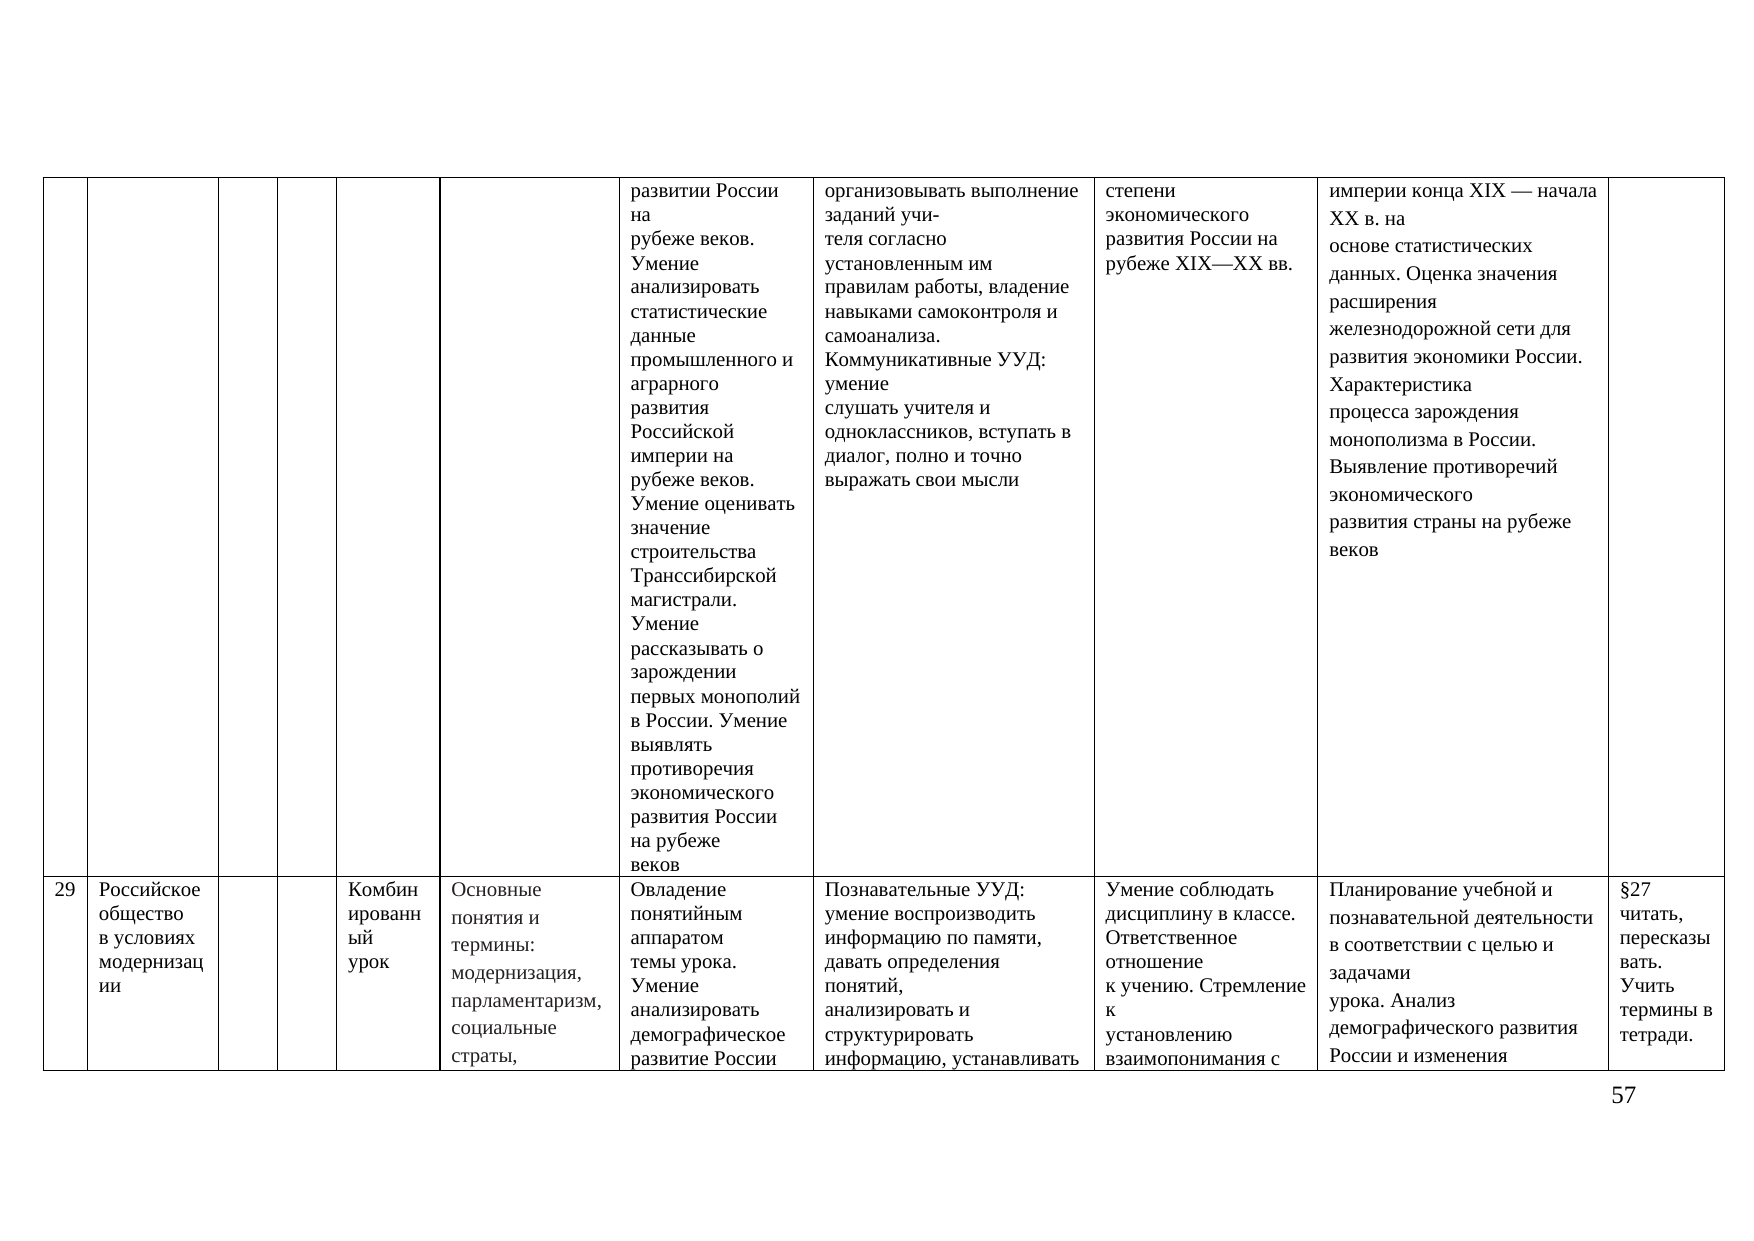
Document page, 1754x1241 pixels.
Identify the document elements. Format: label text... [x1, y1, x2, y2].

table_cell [814, 877, 1094, 1069]
table_cell 28 [44, 178, 87, 876]
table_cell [1609, 178, 1724, 876]
table_cell [219, 877, 277, 1069]
table_cell [219, 178, 277, 876]
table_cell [1318, 178, 1608, 876]
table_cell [1609, 877, 1724, 1069]
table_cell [620, 178, 813, 876]
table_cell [337, 877, 439, 1069]
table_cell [1095, 178, 1317, 876]
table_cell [441, 178, 619, 876]
table_cell [278, 877, 336, 1069]
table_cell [620, 877, 813, 1069]
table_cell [441, 877, 619, 1069]
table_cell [1095, 877, 1317, 1069]
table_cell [814, 178, 1094, 876]
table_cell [1318, 877, 1608, 1069]
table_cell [337, 178, 439, 876]
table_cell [88, 178, 218, 876]
table_cell 29 [44, 877, 87, 1069]
table_cell [278, 178, 336, 876]
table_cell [88, 877, 218, 1069]
